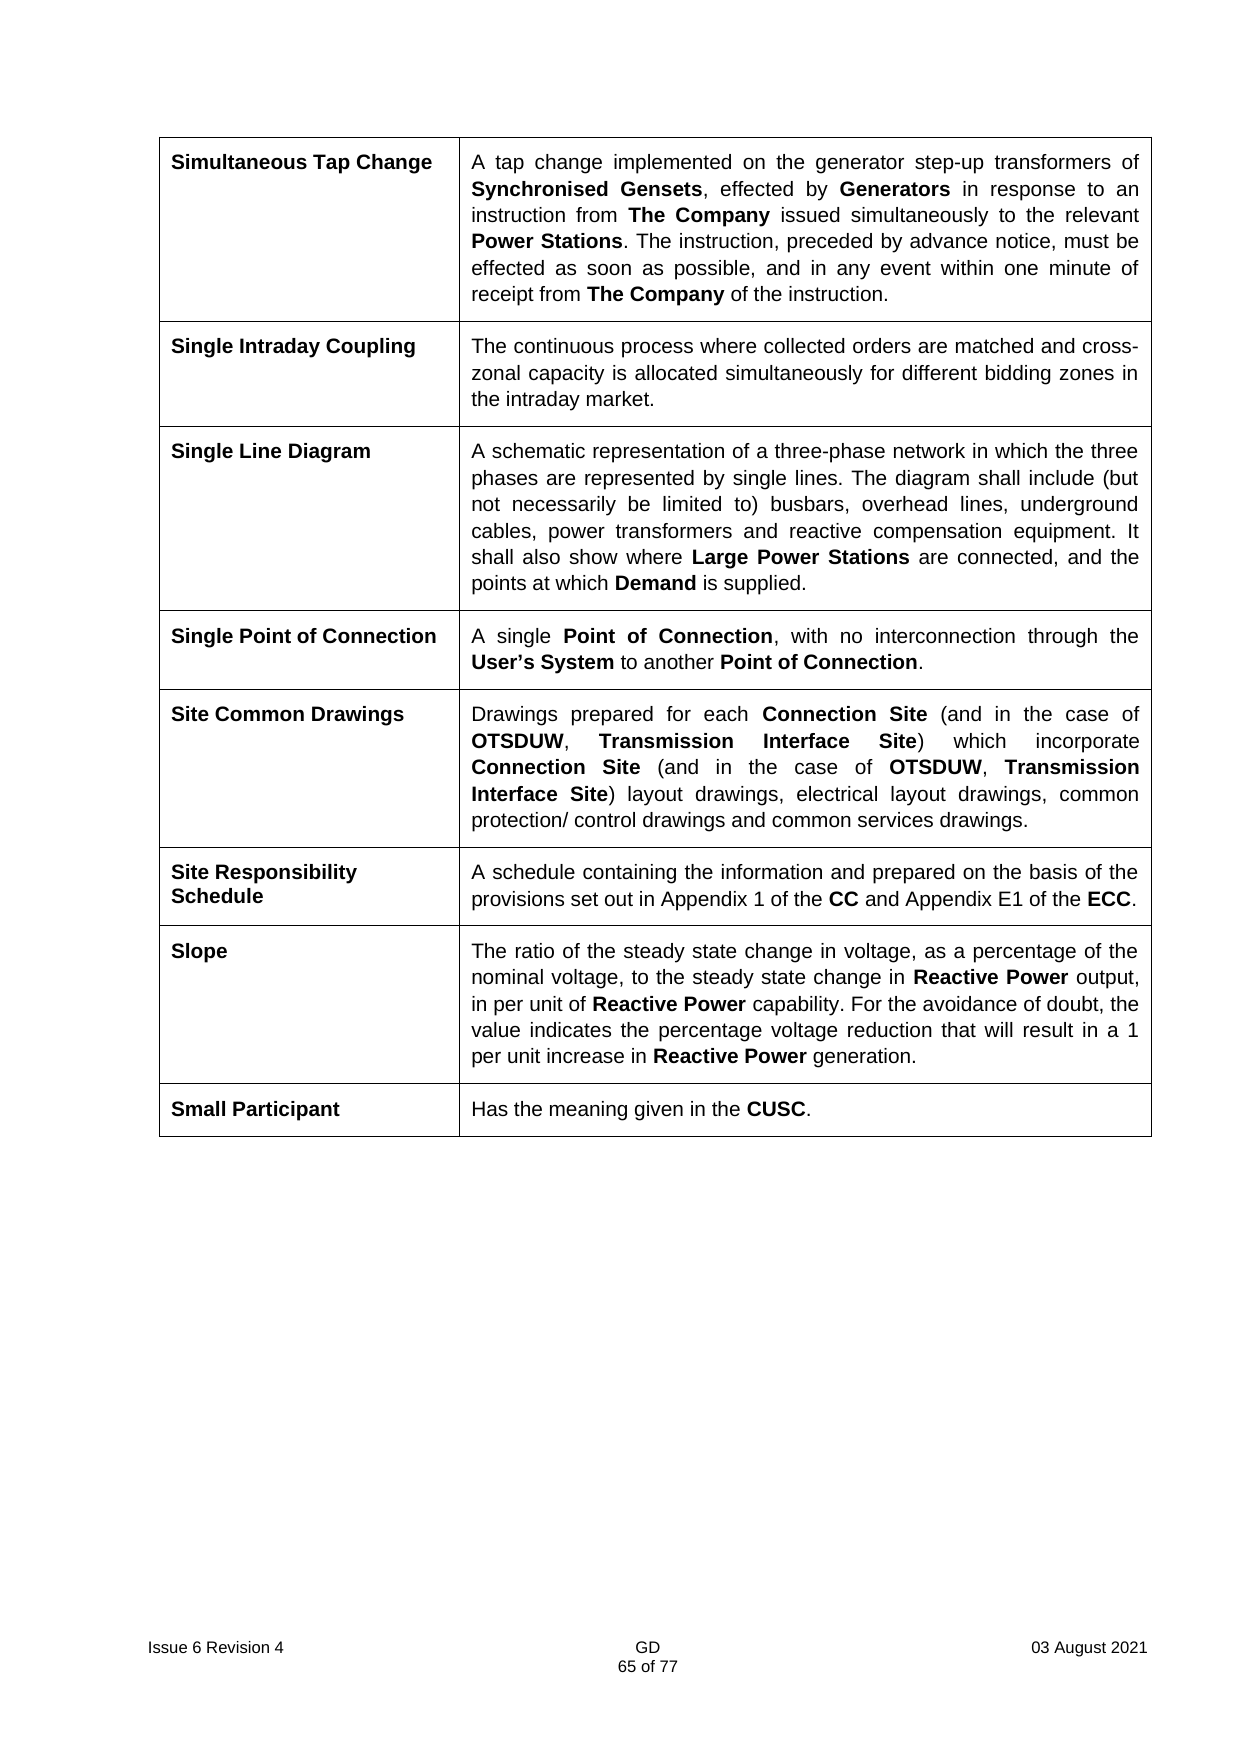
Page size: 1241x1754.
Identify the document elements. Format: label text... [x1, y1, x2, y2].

table_cell Single Point of Connection [160, 611, 459, 689]
table_cell A schedule containing the information and prepared on the basis of the provisions set out in Appendix 1 of the CC and Appendix E1 of the ECC. [460, 848, 1151, 925]
table_cell Simultaneous Tap Change [160, 138, 459, 321]
table_cell Single Line Diagram [160, 427, 459, 610]
table_cell Site Common Drawings [160, 690, 459, 847]
table_cell Site Responsibility Schedule [160, 848, 459, 925]
table_cell Slope [160, 926, 459, 1083]
table_cell The continuous process where collected orders are matched and cross-zonal capacity is allocated simultaneously for different bidding zones in the intraday market. [460, 322, 1151, 426]
table_cell A single Point of Connection, with no interconnection through the User’s System to another Point of Connection. [460, 611, 1151, 689]
table_cell Has the meaning given in the CUSC. [460, 1084, 1151, 1136]
table_cell Single Intraday Coupling [160, 322, 459, 426]
table_cell A tap change implemented on the generator step-up transformers of Synchronised Gensets, effected by Generators in response to an instruction from The Company issued simultaneously to the relevant Power Stations. The instruction, preceded by advance notice, must be effected as soon as possible, and in any event within one minute of receipt from The Company of the instruction. [460, 138, 1151, 321]
table_cell Drawings prepared for each Connection Site (and in the case of OTSDUW, Transmission Interface Site) which incorporate Connection Site (and in the case of OTSDUW, Transmission Interface Site) layout drawings, electrical layout drawings, common protection/ control drawings and common services drawings. [460, 690, 1151, 847]
table_cell A schematic representation of a three-phase network in which the three phases are represented by single lines. The diagram shall include (but not necessarily be limited to) busbars, overhead lines, underground cables, power transformers and reactive compensation equipment. It shall also show where Large Power Stations are connected, and the points at which Demand is supplied. [460, 427, 1151, 610]
table_cell The ratio of the steady state change in voltage, as a percentage of the nominal voltage, to the steady state change in Reactive Power output, in per unit of Reactive Power capability. For the avoidance of doubt, the value indicates the percentage voltage reduction that will result in a 1 per unit increase in Reactive Power generation. [460, 926, 1151, 1083]
table_cell Small Participant [160, 1084, 459, 1136]
